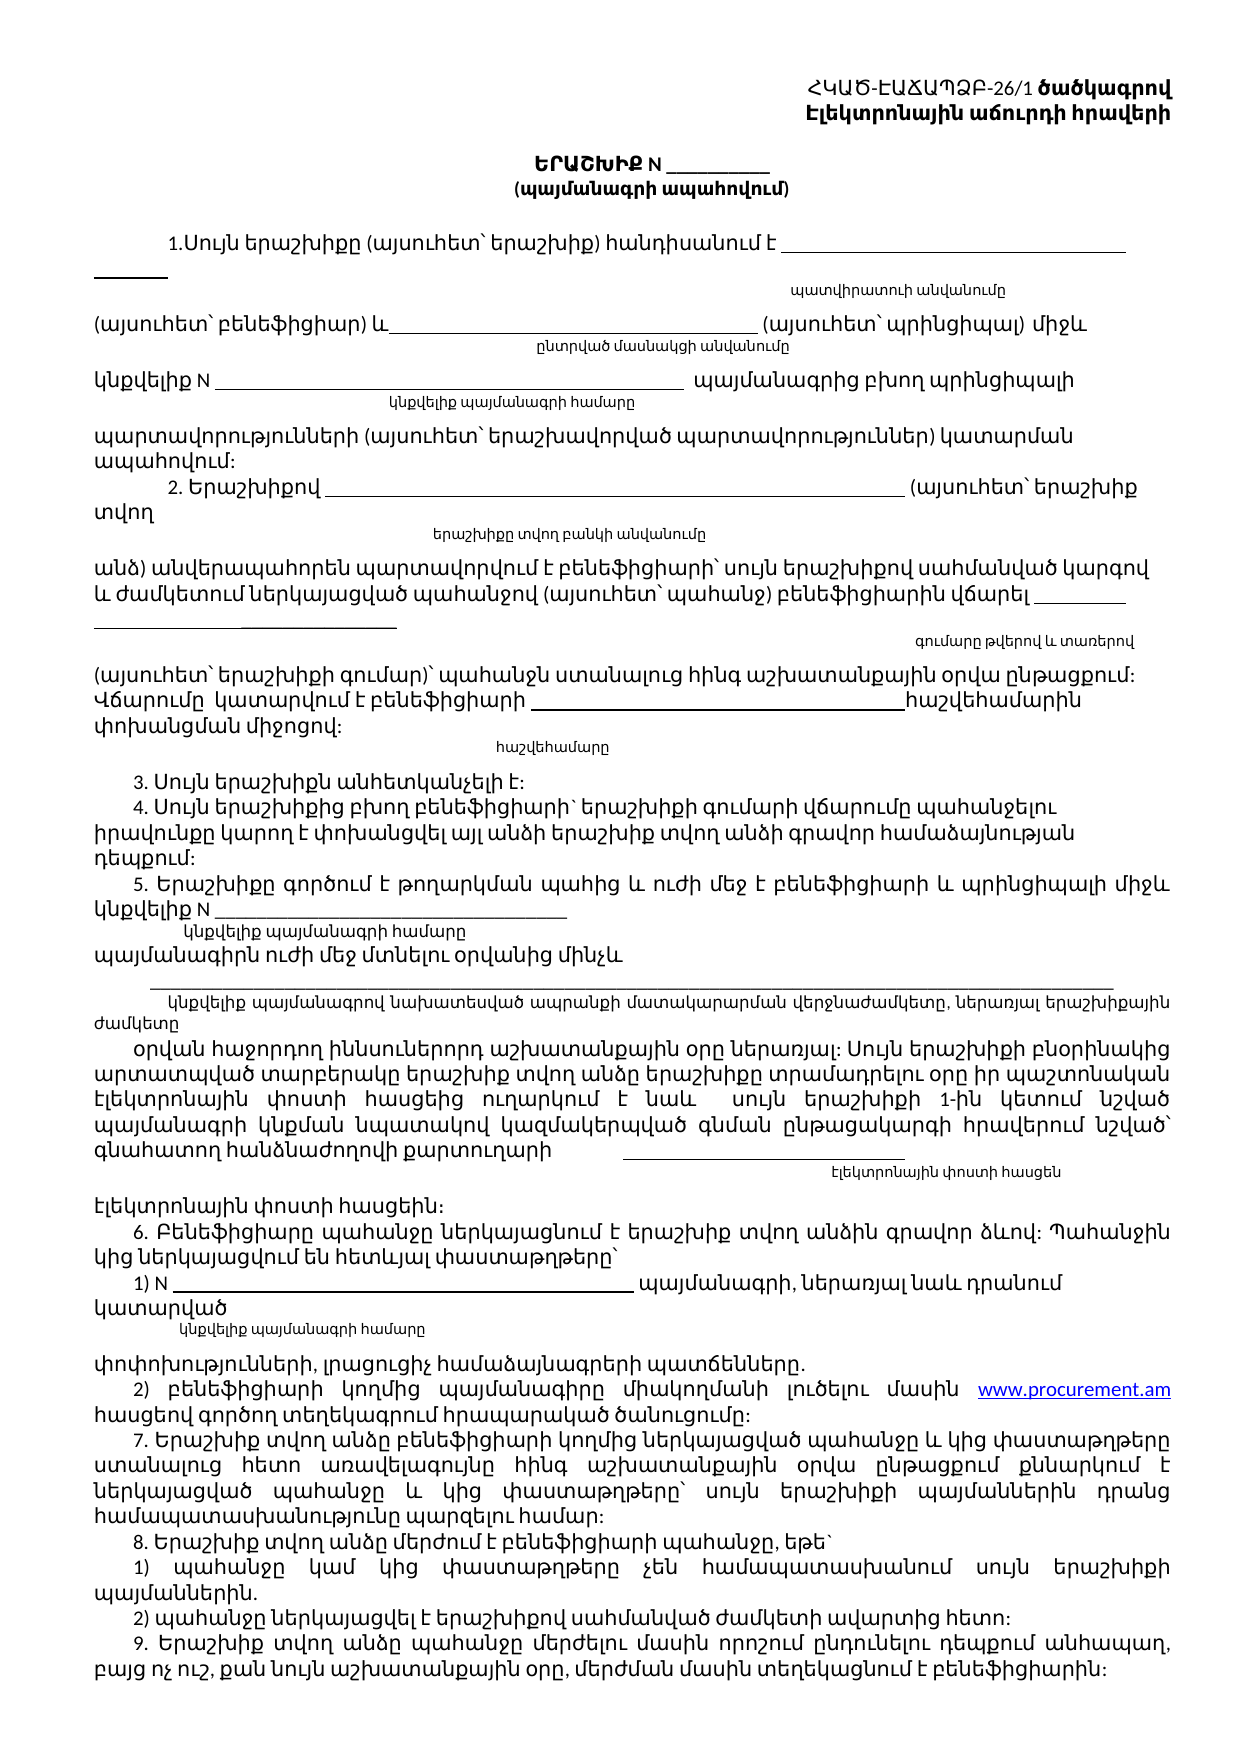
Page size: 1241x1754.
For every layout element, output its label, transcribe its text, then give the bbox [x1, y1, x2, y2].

list պայմանագիրն ուժի մեջ մտնելու օրվանից մինչև [94, 942, 1171, 967]
text հաշվեհամարը [94, 738, 1171, 769]
text կնքվելիք պայմանագրի համարը [94, 922, 1171, 942]
text 9. Երաշխիք տվող անձը պահանջը մերժելու մասին որոշում ընդունելու դեպքում անհապաղ, բայց ոչ ուշ, քան նույն աշխատանքային օրը, մերժման մասին տեղեկացնում է բենեֆիցիարին: [94, 1631, 1171, 1681]
text 8. Երաշխիք տվող անձը մերժում է բենեֆիցիարի պահանջը, եթե` [94, 1529, 1171, 1554]
text 1) պահանջը կամ կից փաստաթղթերը չեն համապատասխանում սույն երաշխիքի պայմաններին. [94, 1554, 1171, 1605]
text (այսուհետ՝ բենեֆիցիար) և (այսուհետ՝ պրինցիպալ) միջև ընտրված մասնակցի անվանումը [94, 311, 1171, 367]
text երաշխիքը տվող բանկի անվանումը [94, 525, 1171, 556]
text պարտավորությունների (այսուհետ՝ երաշխավորված պարտավորություններ) կատարման ապահովում: [94, 423, 1171, 474]
text 4. Սույն երաշխիքից բխող բենեֆիցիարի` երաշխիքի գումարի վճարումը պահանջելու իրավունքը կարող է փոխանցվել այլ անձի երաշխիք տվող անձի գրավոր համաձայնության դեպքում: [94, 794, 1171, 871]
text (պայմանագրի ապահովում) [94, 177, 1171, 199]
text 6. Բենեֆիցիարը պահանջը ներկայացնում է երաշխիք տվող անձին գրավոր ձևով: Պահանջին կից ներկայացվում են հետևյալ փաստաթղթերը՝ [94, 1219, 1171, 1270]
text 1) N պայմանագրի, ներառյալ նաև դրանում կատարված [94, 1270, 1171, 1321]
text Էլեկտրոնային աճուրդի հրավերի [94, 100, 1171, 126]
text (այսուհետ՝ երաշխիքի գումար)՝ պահանջն ստանալուց հինգ աշխատանքային օրվա ընթացքում: Վճարումը կատարվում է բենեֆիցիարի հաշվեհամարին փոխանցման միջոցով: [94, 662, 1171, 738]
list կնքվելիք պայմանագրով նախատեսված ապրանքի մատակարարման վերջնաժամկետը, ներառյալ երաշխիքային ժամկետը [94, 993, 1171, 1033]
text 7. Երաշխիք տվող անձը բենեֆիցիարի կողմից ներկայացված պահանջը և կից փաստաթղթերը ստանալուց հետո առավելագույնը հինգ աշխատանքային օրվա ընթացքում քննարկում է ներկայացված պահանջը և կից փաստաթղթերը՝ սույն երաշխիքի պայմաններին դրանց համապատասխանությունը պարզելու համար: [94, 1427, 1171, 1529]
text 2) պահանջը ներկայացվել է երաշխիքով սահմանված ժամկետի ավարտից հետո: [94, 1605, 1171, 1631]
list _____________________________________________________________________________________________ [94, 967, 1171, 993]
text 5. Երաշխիքը գործում է թողարկման պահից և ուժի մեջ է բենեֆիցիարի և պրինցիպալի միջև կնքվելիք N __________________________________ [94, 871, 1171, 922]
text 1.Սույն երաշխիքը (այսուհետ՝ երաշխիք) հանդիսանում է [94, 230, 1171, 281]
text օրվան հաջորդող իննսուներորդ աշխատանքային օրը ներառյալ: Սույն երաշխիքի բնօրինակից արտատպված տարբերակը երաշխիք տվող անձը երաշխիքը տրամադրելու օրը իր պաշտոնական էլեկտրոնային փոստի հասցեից ուղարկում է նաև սույն երաշխիքի 1-ին կետում նշված պայմանագրի կնքման նպատակով կազմակերպված գնման ընթացակարգի հրավերում նշված՝ գնահատող հանձնաժողովի քարտուղարի [94, 1036, 1171, 1163]
text անձ) անվերապահորեն պարտավորվում է բենեֆիցիարի՝ սույն երաշխիքով սահմանված կարգով և ժամկետում ներկայացված պահանջով (այսուհետ՝ պահանջ) բենեֆիցիարին վճարել _______________ [94, 556, 1171, 632]
text 3. Սույն երաշխիքն անհետկանչելի է: [94, 769, 1171, 794]
text ՀԿԱԾ-ԷԱՃԱՊՁԲ-26/1 ծածկագրով [94, 75, 1171, 100]
text 2. Երաշխիքով (այսուհետ՝ երաշխիք տվող [94, 474, 1171, 525]
text ԵՐԱՇԽԻՔ N __________ [94, 151, 1171, 177]
text կնքվելիք N պայմանագրից բխող պրինցիպալի [94, 367, 1171, 393]
text 2) բենեֆիցիարի կողմից պայմանագիրը միակողմանի լուծելու մասին www.procurement.am հասցեով գործող տեղեկագրում հրապարակած ծանուցումը: [94, 1376, 1171, 1427]
text կնքվելիք պայմանագրի համարը [94, 1321, 1171, 1351]
text էլեկտրոնային փոստի հասցեն [94, 1163, 1171, 1193]
text գումարը թվերով և տառերով [831, 632, 1171, 662]
text պատվիրատուի անվանումը [684, 281, 1171, 311]
text էլեկտրոնային փոստի հասցեին։ [94, 1193, 1171, 1219]
text փոփոխությունների, լրացուցիչ համաձայնագրերի պատճենները. [94, 1351, 1171, 1376]
text կնքվելիք պայմանագրի համարը [94, 393, 1171, 423]
